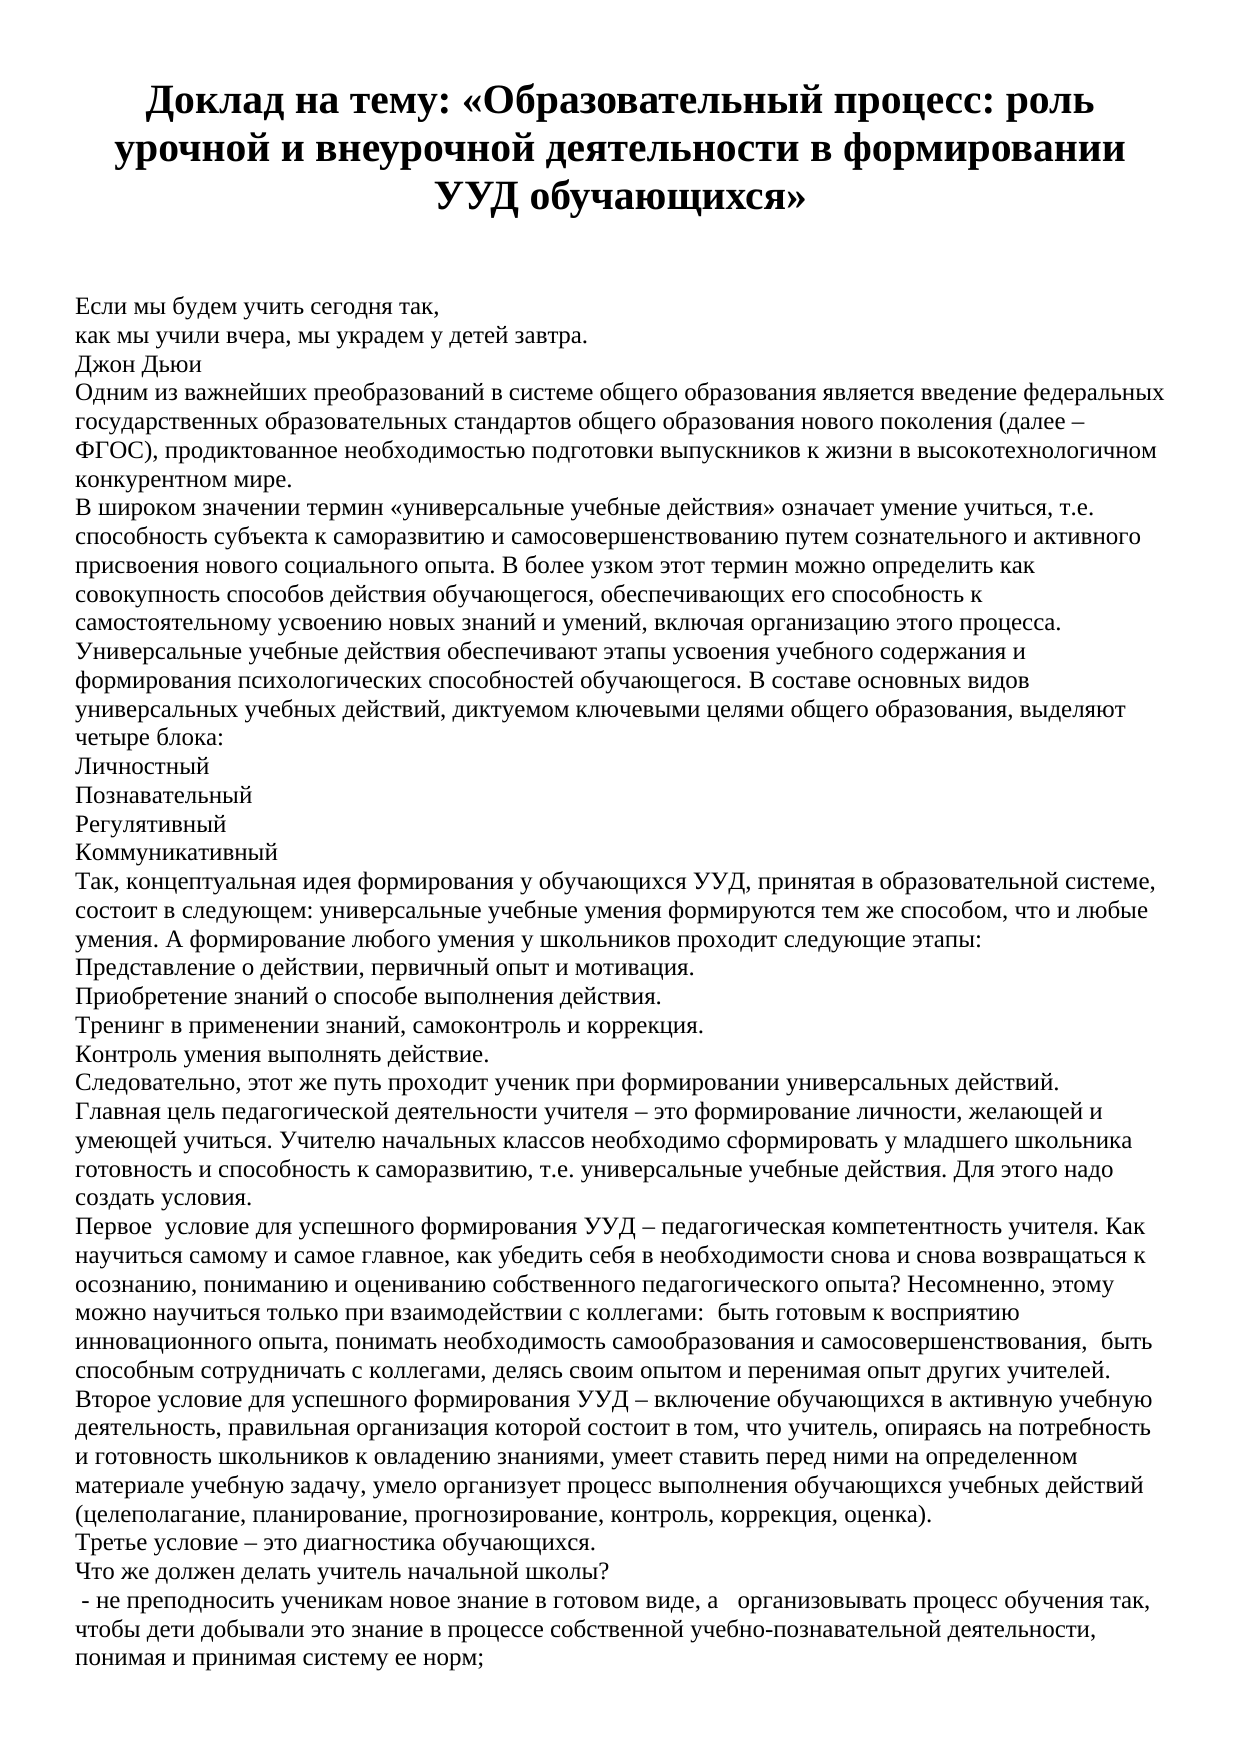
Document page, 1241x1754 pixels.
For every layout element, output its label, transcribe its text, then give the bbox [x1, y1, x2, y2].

text Доклад на тему: «Образовательный процесс: роль урочной и внеурочной деятельности в формировании УУД обучающихся» [75, 75, 1165, 247]
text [75, 262, 1165, 1671]
